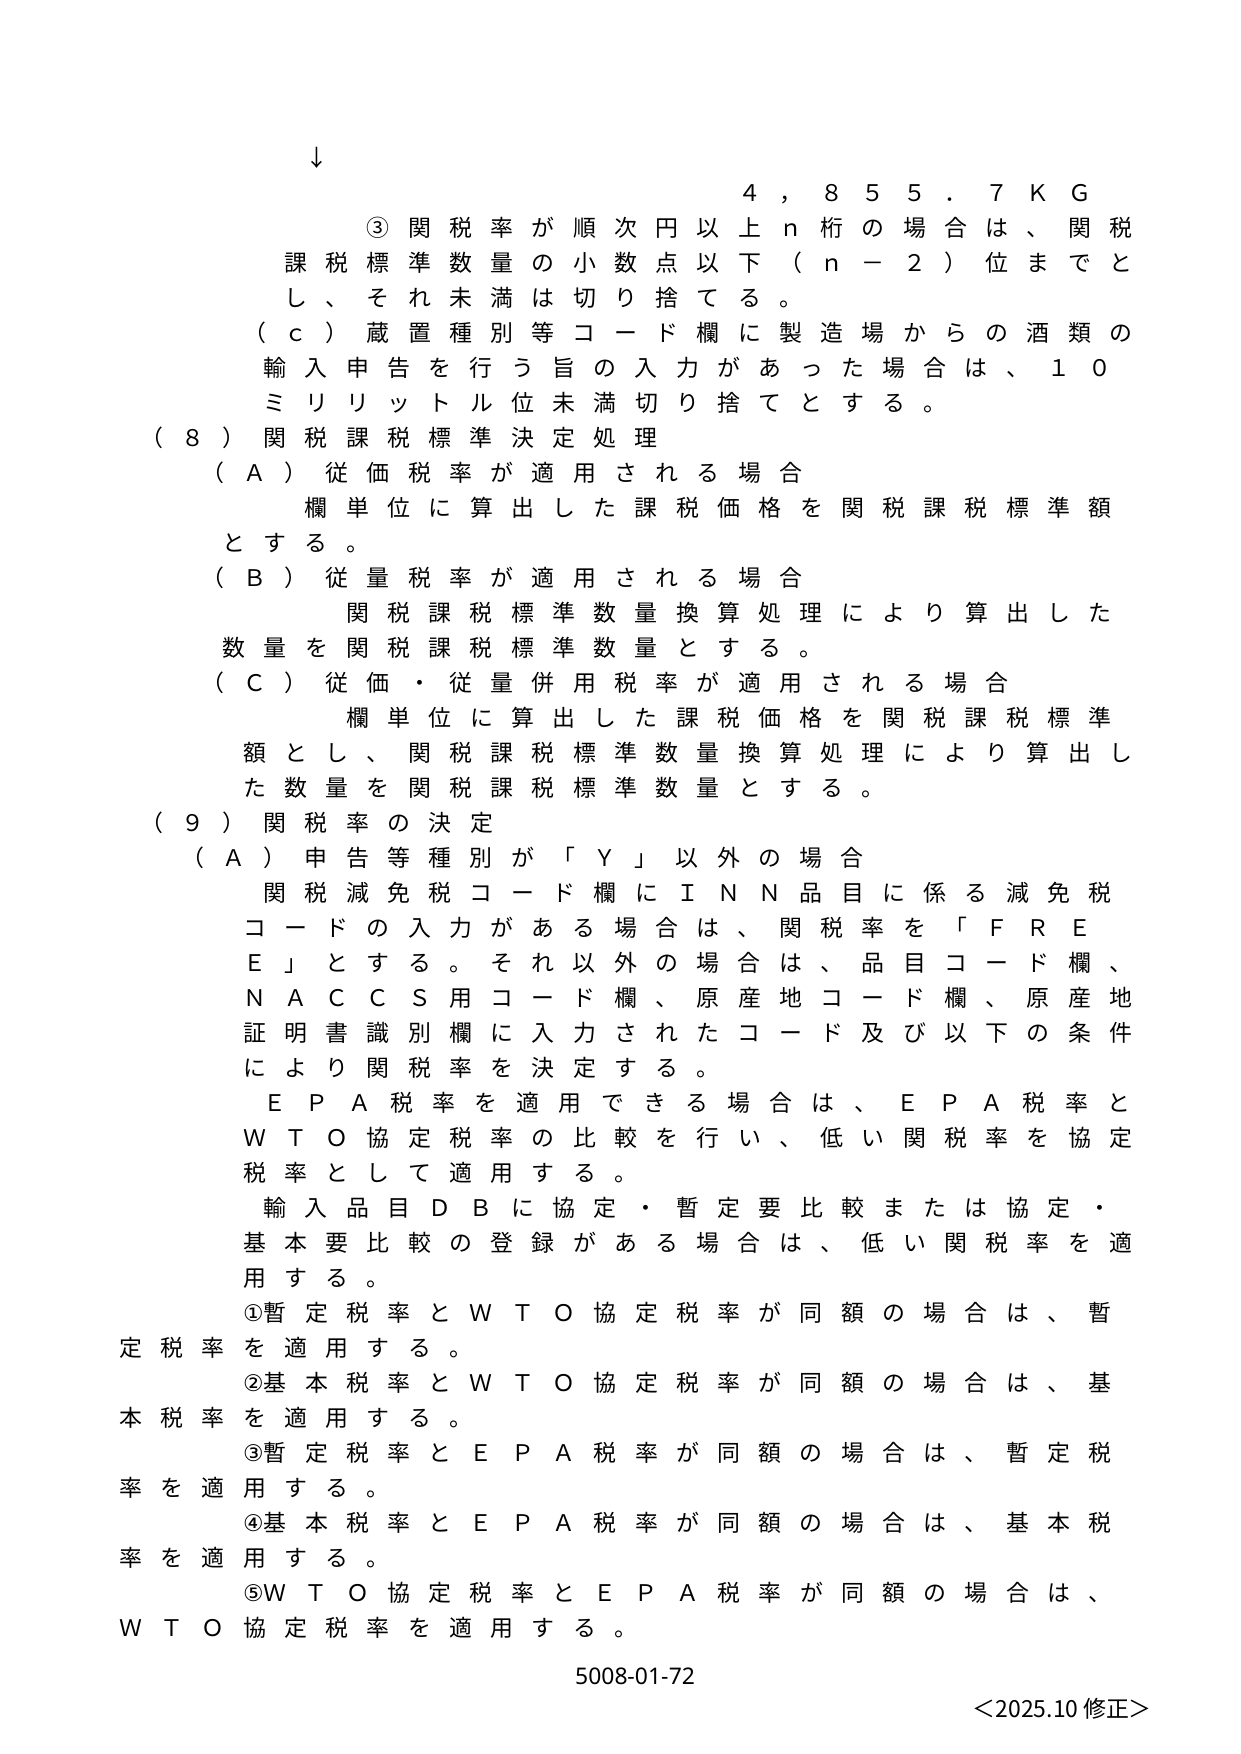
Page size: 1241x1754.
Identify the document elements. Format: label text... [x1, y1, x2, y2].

text 欄単位に算出した課税価格を関税課税標準額とする。 [202, 489, 1150, 559]
text 欄単位に算出した課税価格を関税課税標準額とし、関税課税標準数量換算処理により算出した数量を関税課税標準数量とする。 [161, 699, 1150, 804]
text ＥＰＡ税率を適用できる場合は、ＥＰＡ税率とＷＴＯ協定税率の比較を行い、低い関税率を協定税率として適用する。 [222, 1084, 1150, 1189]
text ⑤ＷＴＯ協定税率とＥＰＡ税率が同額の場合は、ＷＴＯ協定税率を適用する。 [119, 1574, 1150, 1644]
text 関税課税標準数量換算処理により算出した数量を関税課税標準数量とする。 [161, 594, 1150, 664]
text ①暫定税率とＷＴＯ協定税率が同額の場合は、暫定税率を適用する。 [119, 1294, 1150, 1364]
text 関税減免税コード欄にＩＮＮ品目に係る減免税コードの入力がある場合は、関税率を「ＦＲＥＥ」とする。それ以外の場合は、品目コード欄、ＮＡＣＣＳ用コード欄、原産地コード欄、原産地証明書識別欄に入力されたコード及び以下の条件により関税率を決定する。 [222, 874, 1150, 1084]
text （Ｂ）従量税率が適用される場合 [119, 559, 1150, 594]
text ４，８５５．７ＫＧ [286, 174, 1150, 209]
text （ｃ）蔵置種別等コード欄に製造場からの酒類の輸入申告を行う旨の入力があった場合は、１０ミリリットル位未満切り捨てとする。 [119, 314, 1150, 419]
text ↓ [140, 104, 1150, 174]
text ③暫定税率とＥＰＡ税率が同額の場合は、暫定税率を適用する。 [119, 1434, 1150, 1504]
text ③関税率が順次円以上ｎ桁の場合は、関税課税標準数量の小数点以下（ｎ－２）位までとし、それ未満は切り捨てる。 [119, 209, 1150, 314]
text ②基本税率とＷＴＯ協定税率が同額の場合は、基本税率を適用する。 [119, 1364, 1150, 1434]
text （Ａ）従価税率が適用される場合 [119, 454, 1150, 489]
text （８）関税課税標準決定処理 [119, 419, 1150, 454]
text ④基本税率とＥＰＡ税率が同額の場合は、基本税率を適用する。 [119, 1504, 1150, 1574]
text （Ａ）申告等種別が「Ｙ」以外の場合 [119, 839, 1150, 874]
text （Ｃ）従価・従量併用税率が適用される場合 [119, 664, 1150, 699]
text （９）関税率の決定 [119, 804, 1150, 839]
text 輸入品目ＤＢに協定・暫定要比較または協定・基本要比較の登録がある場合は、低い関税率を適用する。 [222, 1189, 1150, 1294]
